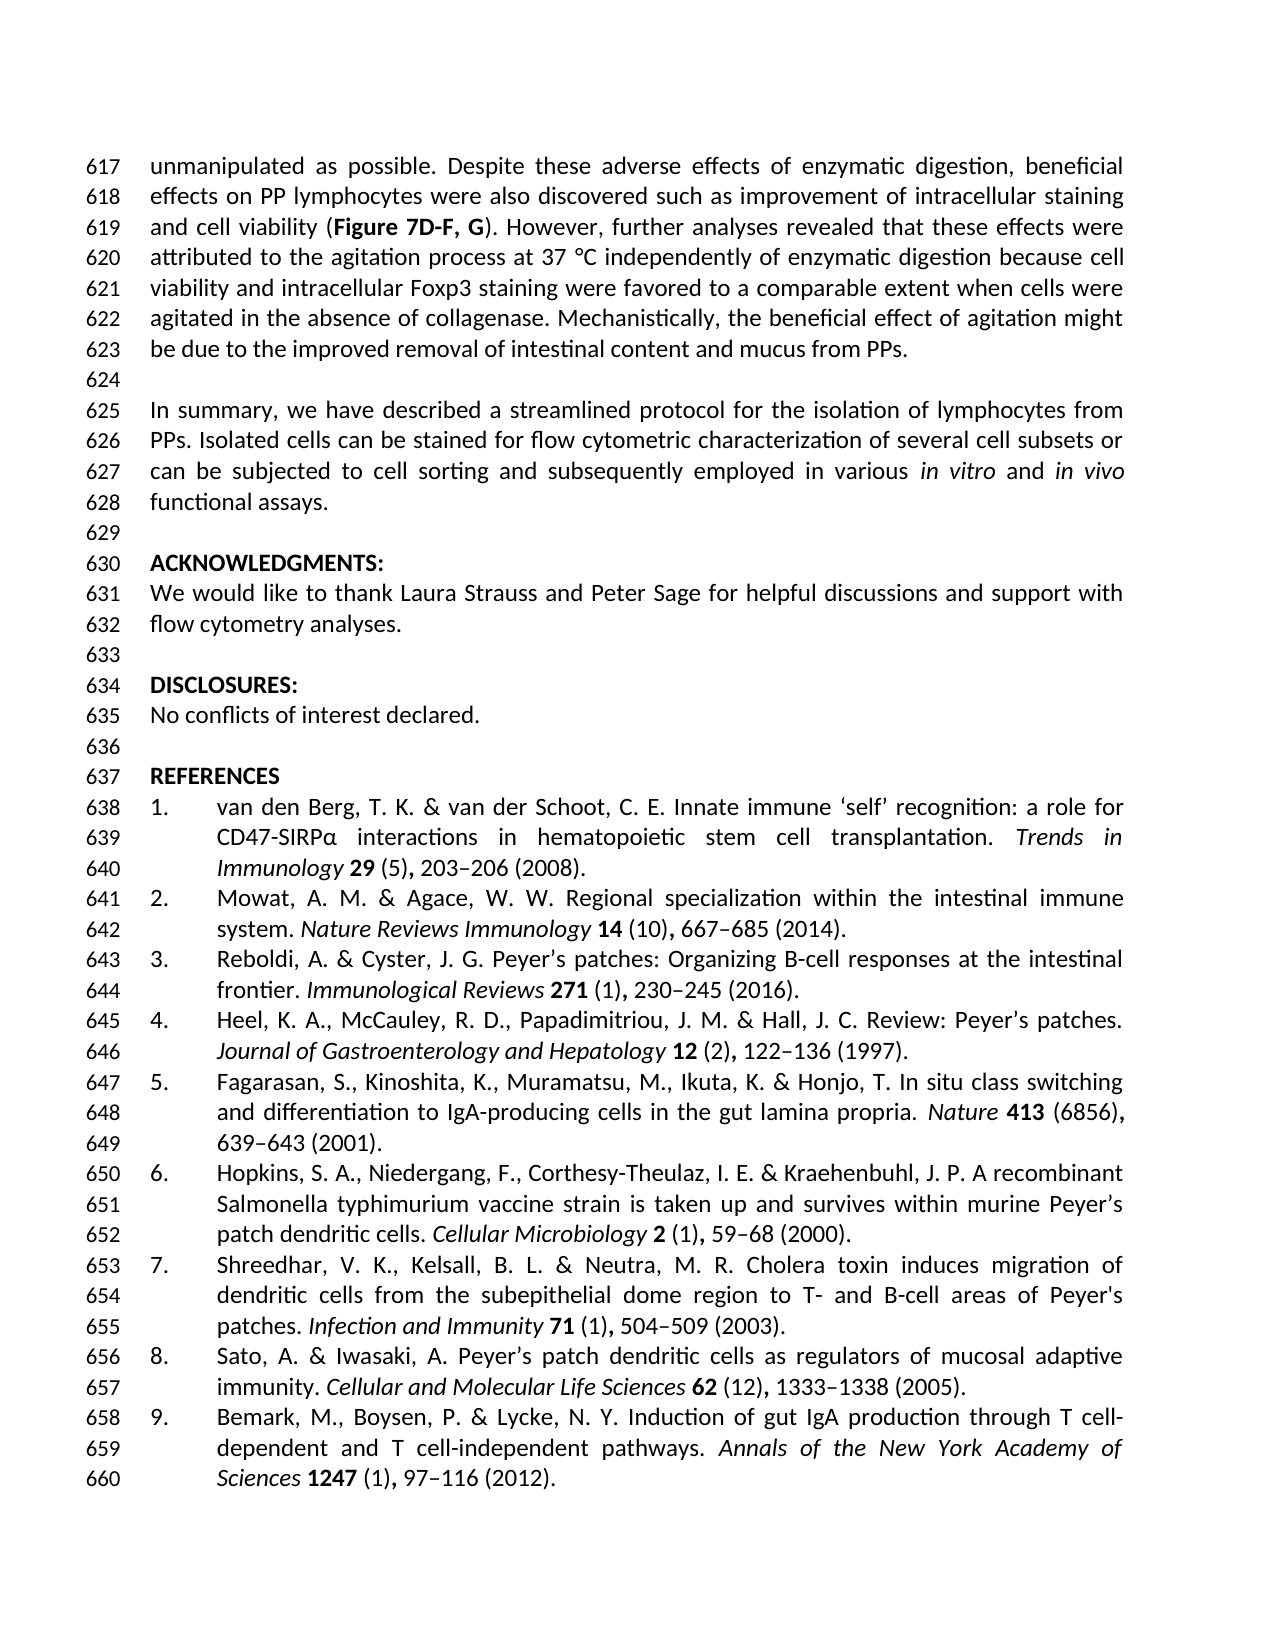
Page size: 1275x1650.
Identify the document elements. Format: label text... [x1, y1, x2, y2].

text 5. Fagarasan, S., Kinoshita, K., Muramatsu, M., Ikuta, K. & Honjo, T. In situ class switching and differentiation to IgA-producing cells in the gut lamina propria. Nature 413 (6856), 639–643 (2001). [150, 1066, 1125, 1157]
text In summary, we have described a streamlined protocol for the isolation of lymphocytes from PPs. Isolated cells can be stained for flow cytometric characterization of several cell subsets or can be subjected to cell sorting and subsequently employed in various in vitro and in vivo functional assays. [150, 394, 1125, 516]
text DISCLOSURES: [150, 669, 1125, 699]
text 4. Heel, K. A., McCauley, R. D., Papadimitriou, J. M. & Hall, J. C. Review: Peyer’s patches. Journal of Gastroenterology and Hepatology 12 (2), 122–136 (1997). [150, 1004, 1125, 1066]
text 8. Sato, A. & Iwasaki, A. Peyer’s patch dendritic cells as regulators of mucosal adaptive immunity. Cellular and Molecular Life Sciences 62 (12), 1333–1338 (2005). [150, 1340, 1125, 1401]
text 7. Shreedhar, V. K., Kelsall, B. L. & Neutra, M. R. Cholera toxin induces migration of dendritic cells from the subepithelial dome region to T- and B-cell areas of Peyer's patches. Infection and Immunity 71 (1), 504–509 (2003). [150, 1249, 1125, 1340]
text 6. Hopkins, S. A., Niedergang, F., Corthesy-Theulaz, I. E. & Kraehenbuhl, J. P. A recombinant Salmonella typhimurium vaccine strain is taken up and survives within murine Peyer’s patch dendritic cells. Cellular Microbiology 2 (1), 59–68 (2000). [150, 1157, 1125, 1249]
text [150, 150, 1125, 364]
text REFERENCES [150, 760, 1125, 791]
text We would like to thank Laura Strauss and Peter Sage for helpful discussions and support with flow cytometry analyses. [150, 577, 1125, 638]
text 1. van den Berg, T. K. & van der Schoot, C. E. Innate immune ‘self’ recognition: a role for CD47-SIRPα interactions in hematopoietic stem cell transplantation. Trends in Immunology 29 (5), 203–206 (2008). [150, 791, 1125, 882]
text 9. Bemark, M., Boysen, P. & Lycke, N. Y. Induction of gut IgA production through T cell-dependent and T cell-independent pathways. Annals of the New York Academy of Sciences 1247 (1), 97–116 (2012). [150, 1401, 1125, 1493]
text 2. Mowat, A. M. & Agace, W. W. Regional specialization within the intestinal immune system. Nature Reviews Immunology 14 (10), 667–685 (2014). [150, 882, 1125, 943]
text ACKNOWLEDGMENTS: [150, 547, 1125, 577]
text No conflicts of interest declared. [150, 699, 1125, 730]
text 3. Reboldi, A. & Cyster, J. G. Peyer’s patches: Organizing B-cell responses at the intestinal frontier. Immunological Reviews 271 (1), 230–245 (2016). [150, 943, 1125, 1004]
